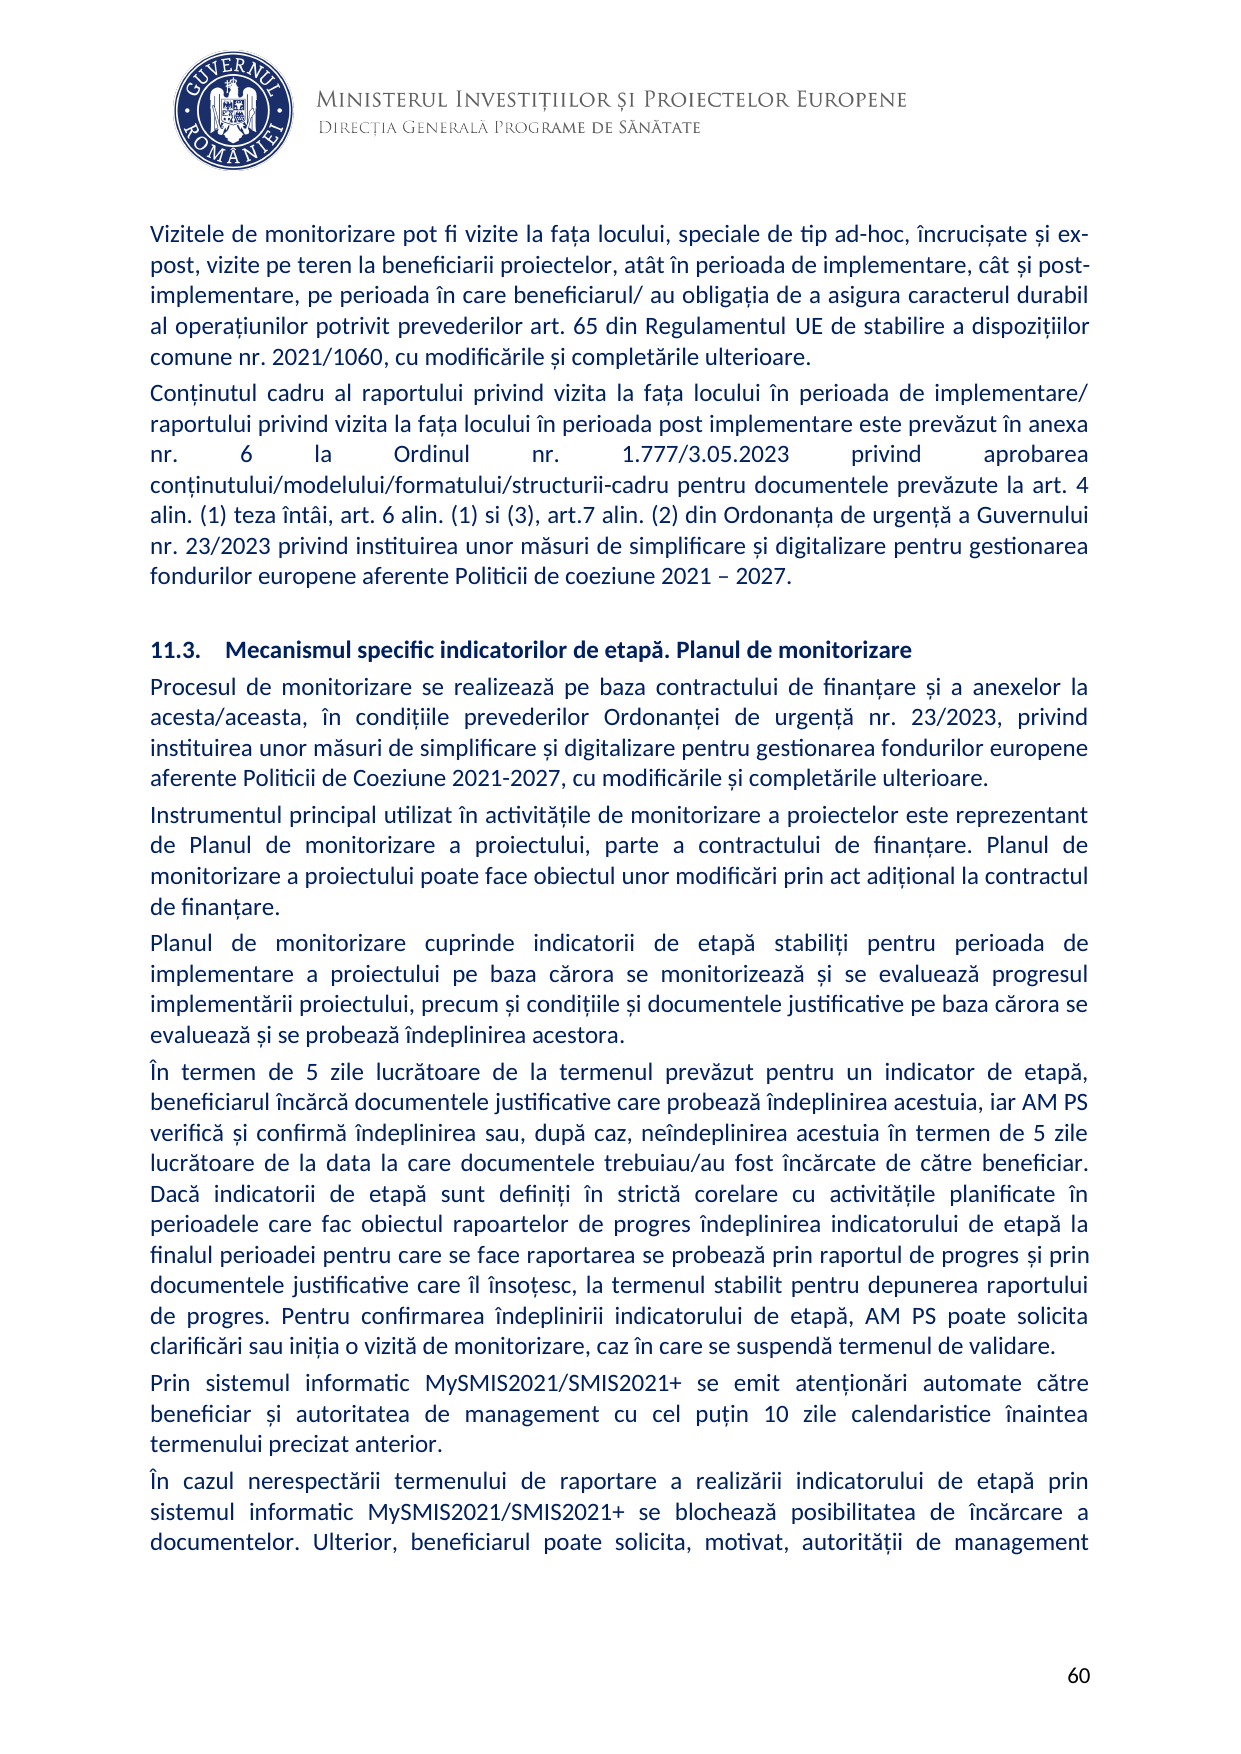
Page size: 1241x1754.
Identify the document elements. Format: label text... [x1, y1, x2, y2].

list Mecanismul specific indicatorilor de etapă. Planul de monitorizare [150, 634, 1090, 664]
text Instrumentul principal utilizat în activitățile de monitorizare a proiectelor este reprezentant de Planul de monitorizare a proiectului, parte a contractului de finanțare. Planul de monitorizare a proiectului poate face obiectul unor modificări prin act adițional la contractul de finanțare. [150, 799, 1090, 921]
text În termen de 5 zile lucrătoare de la termenul prevăzut pentru un indicator de etapă, beneficiarul încărcă documentele justificative care probează îndeplinirea acestuia, iar AM PS verifică şi confirmă îndeplinirea sau, după caz, neîndeplinirea acestuia în termen de 5 zile lucrătoare de la data la care documentele trebuiau/au fost încărcate de către beneficiar. Dacă indicatorii de etapă sunt definiți în strictă corelare cu activitățile planificate în perioadele care fac obiectul rapoartelor de progres îndeplinirea indicatorului de etapă la finalul perioadei pentru care se face raportarea se probează prin raportul de progres şi prin documentele justificative care îl însoțesc, la termenul stabilit pentru depunerea raportului de progres. Pentru confirmarea îndeplinirii indicatorului de etapă, AM PS poate solicita clarificări sau iniția o vizită de monitorizare, caz în care se suspendă termenul de validare. [150, 1056, 1090, 1361]
text Prin sistemul informatic MySMIS2021/SMIS2021+ se emit atenționări automate către beneficiar şi autoritatea de management cu cel puțin 10 zile calendaristice înaintea termenului precizat anterior. [150, 1367, 1090, 1459]
text Planul de monitorizare cuprinde indicatorii de etapă stabiliți pentru perioada de implementare a proiectului pe baza cărora se monitorizează și se evaluează progresul implementării proiectului, precum și condițiile și documentele justificative pe baza cărora se evaluează și se probează îndeplinirea acestora. [150, 927, 1090, 1049]
text Vizitele de monitorizare pot fi vizite la fața locului, speciale de tip ad-hoc, încrucișate și ex-post, vizite pe teren la beneficiarii proiectelor, atât în perioada de implementare, cât şi post-implementare, pe perioada în care beneficiarul/ au obligația de a asigura caracterul durabil al operațiunilor potrivit prevederilor art. 65 din Regulamentul UE de stabilire a dispozițiilor comune nr. 2021/1060, cu modificările și completările ulterioare. [150, 218, 1090, 371]
picture [150, 29, 928, 191]
text Conținutul cadru al raportului privind vizita la fața locului în perioada de implementare/ raportului privind vizita la fața locului în perioada post implementare este prevăzut în anexa nr. 6 la Ordinul nr. 1.777/3.05.2023 privind aprobarea conținutului/modelului/formatului/structurii-cadru pentru documentele prevăzute la art. 4 alin. (1) teza întâi, art. 6 alin. (1) si (3), art.7 alin. (2) din Ordonanța de urgență a Guvernului nr. 23/2023 privind instituirea unor măsuri de simplificare și digitalizare pentru gestionarea fondurilor europene aferente Politicii de coeziune 2021 – 2027. [150, 377, 1090, 591]
text Procesul de monitorizare se realizează pe baza contractului de finanțare și a anexelor la acesta/aceasta, în condițiile prevederilor Ordonanței de urgență nr. 23/2023, privind instituirea unor măsuri de simplificare și digitalizare pentru gestionarea fondurilor europene aferente Politicii de Coeziune 2021-2027, cu modificările și completările ulterioare. [150, 671, 1090, 793]
